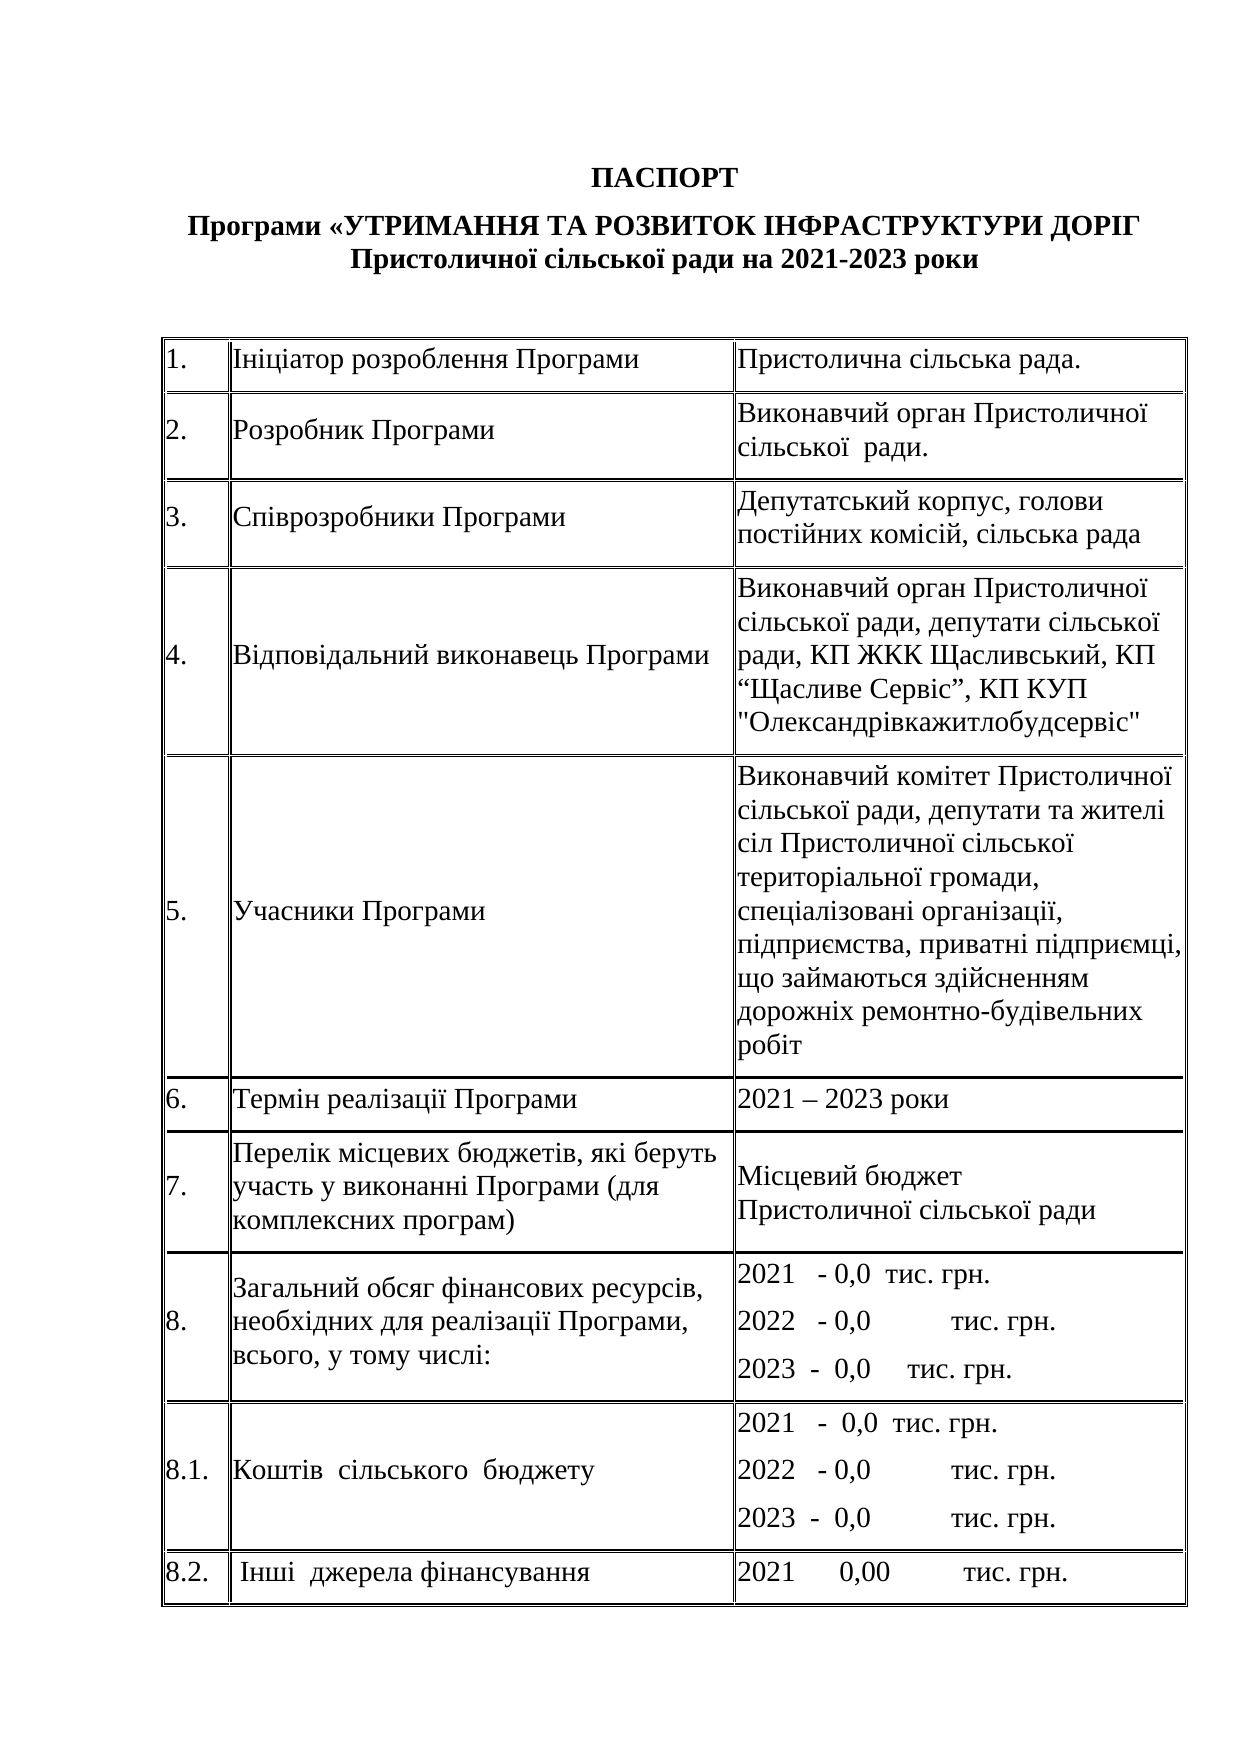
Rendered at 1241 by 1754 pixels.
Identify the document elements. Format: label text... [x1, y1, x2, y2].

table_cell 8.2. [165, 1549, 230, 1603]
table_cell 5. [163, 754, 230, 1076]
text Програми «УТРИМАННЯ ТА РОЗВИТОК ІНФРАСТРУКТУРИ ДОРІГ Пристоличної сільської ради на 2021-2023 роки [177, 208, 1152, 275]
table_cell 2021 - 0,0 тис. грн. 2022 - 0,0 тис. грн. 2023 - 0,0 тис. грн. [736, 1400, 1185, 1549]
table_cell Учасники Програми [232, 757, 733, 1076]
table_header 1. [163, 338, 230, 391]
table_header Ініціатор розроблення Програми [230, 340, 735, 391]
table_cell 2021 - 0,0 тис. грн. 2022 - 0,0 тис. грн. 2023 - 0,0 тис. грн. [736, 1251, 1185, 1400]
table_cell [230, 1553, 735, 1603]
table_cell 2021 – 2023 роки [736, 1076, 1185, 1130]
table_cell 3. [165, 478, 228, 566]
table_cell Депутатський корпус, голови постійних комісій, сільська рада [736, 478, 1185, 566]
table_cell Відповідальний виконавець Програми [232, 569, 733, 754]
table_cell 6. [165, 1076, 228, 1130]
table_header Пристолична сільська рада. [735, 340, 1185, 391]
table_cell 8. [165, 1251, 228, 1400]
table_cell Виконавчий орган Пристоличної сільської ради. [735, 391, 1186, 478]
table_cell Виконавчий орган Пристоличної сільської ради, депутати сільської ради, КП ЖКК Щасливський, КП “Щасливе Сервіс”, КП КУП "Олександрівкажитлобудсервіс" [735, 566, 1186, 754]
table_cell Коштів сільського бюджету [232, 1404, 733, 1549]
table_cell Місцевий бюджет Пристоличної сільської ради [736, 1130, 1185, 1251]
table_cell Виконавчий комітет Пристоличної сільської ради, депутати та жителі сіл Пристоличної сільської територіальної громади, спеціалізовані організації, підприємства, приватні підприємці, що займаються здійсненням дорожніх ремонтно-будівельних робіт [735, 754, 1186, 1076]
table_cell 7. [165, 1130, 228, 1251]
table_cell 4. [163, 566, 230, 754]
table_cell Розробник Програми [232, 394, 733, 478]
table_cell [735, 1549, 1185, 1603]
text ПАСПОРТ [177, 160, 1152, 194]
table_cell 2. [163, 391, 230, 478]
table_cell Перелік місцевих бюджетів, які беруть участь у виконанні Програми (для комплексних програм) [232, 1133, 733, 1251]
table_cell Співрозробники Програми [232, 482, 733, 566]
table_cell 8.1. [165, 1400, 228, 1549]
table_cell Загальний обсяг фінансових ресурсів, необхідних для реалізації Програми, всього, у тому числі: [232, 1254, 733, 1400]
table_cell Термін реалізації Програми [232, 1079, 733, 1130]
